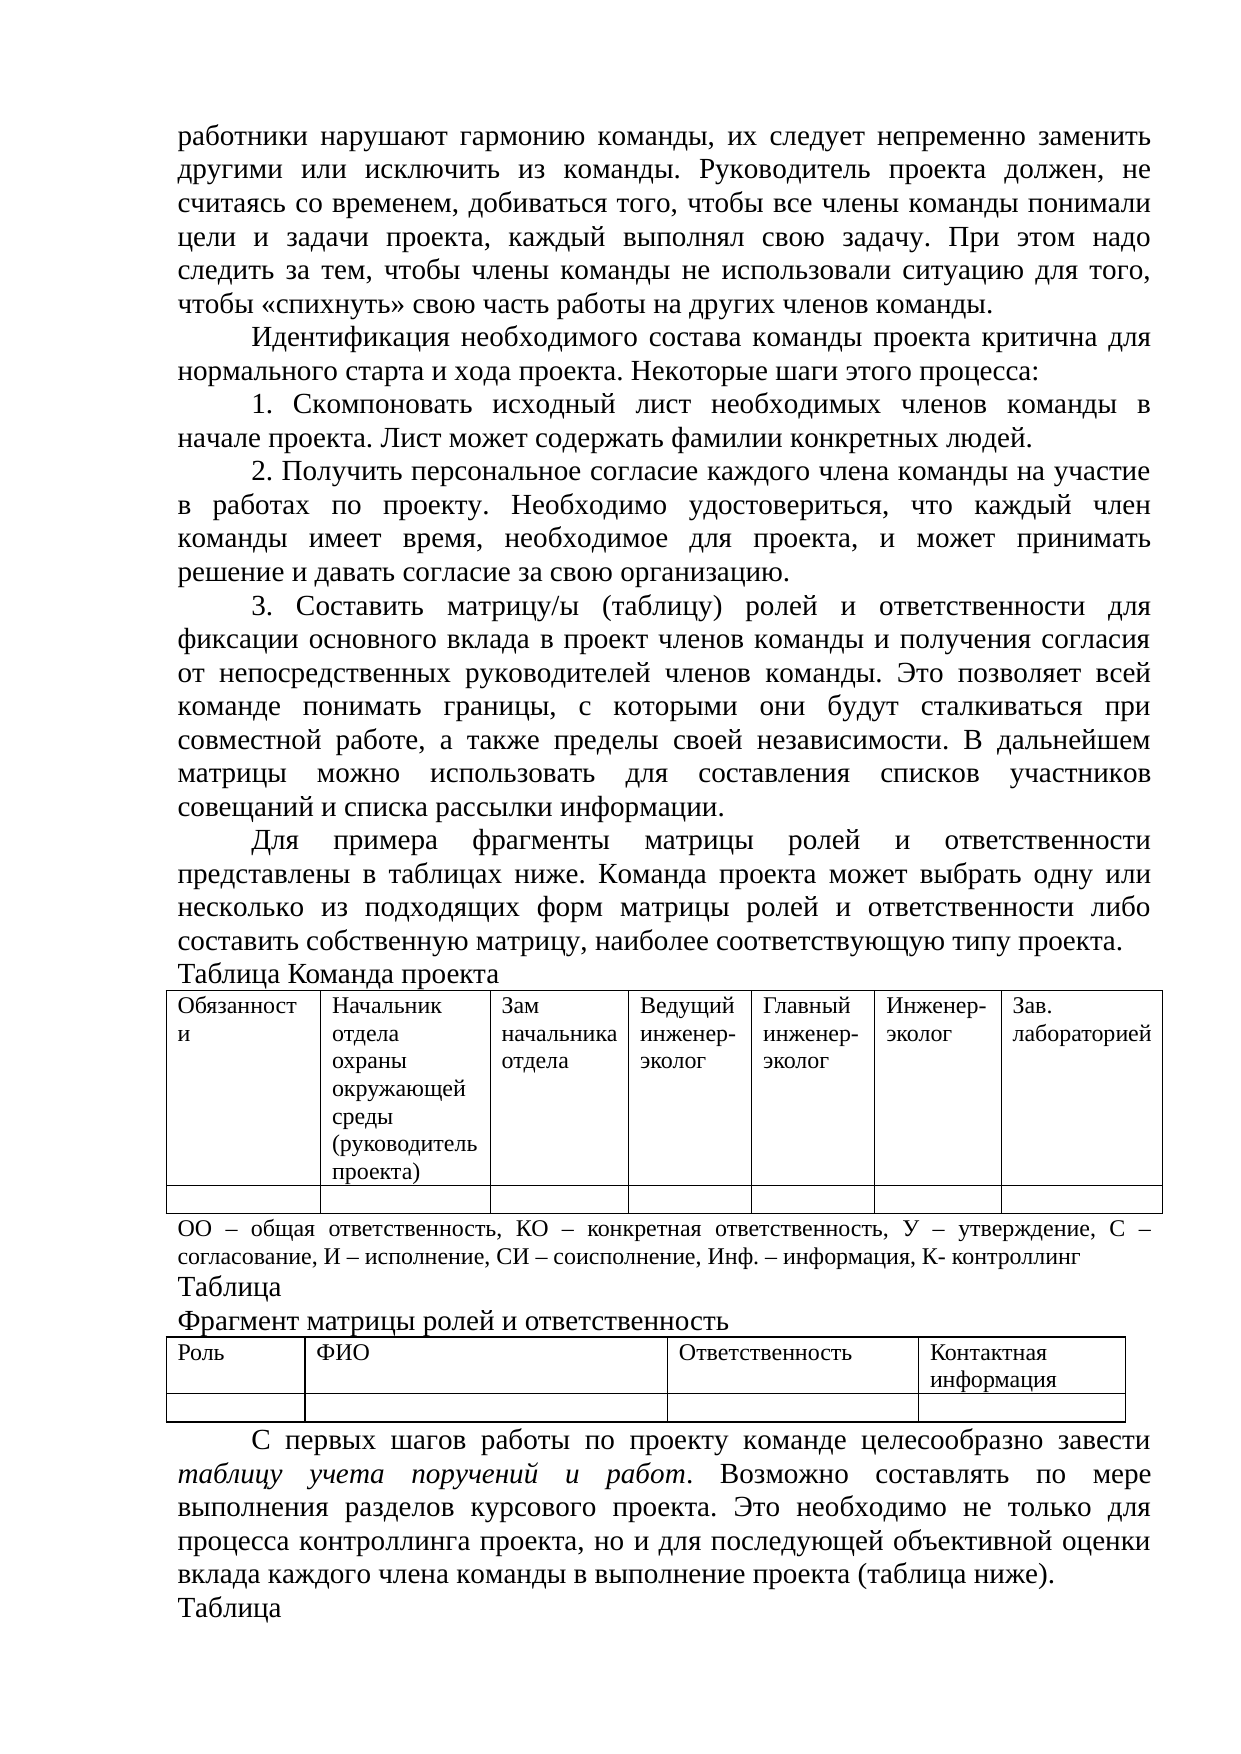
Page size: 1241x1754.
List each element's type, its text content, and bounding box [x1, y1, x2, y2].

table_header Главный инженер-эколог [752, 991, 874, 1184]
table_cell [167, 1186, 320, 1213]
table_cell [919, 1394, 1125, 1421]
text Таблица [177, 1590, 1152, 1624]
table_header Начальник отдела охраны окружающей среды (руководитель проекта) [321, 991, 490, 1184]
text Таблица [177, 1269, 1152, 1303]
table_cell [321, 1186, 490, 1213]
table_cell [668, 1394, 918, 1421]
table_cell [629, 1186, 751, 1213]
text ОО – общая ответственность, КО – конкретная ответственность, У – утверждение, С – согласование, И – исполнение, СИ – соисполнение, Инф. – информация, К- контроллинг [177, 1214, 1152, 1269]
table_header Контактная информация [919, 1338, 1125, 1393]
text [177, 118, 1152, 319]
table_header Инженер-эколог [875, 991, 1001, 1184]
table_header Зав. лабораторией [1002, 991, 1162, 1184]
table_cell [167, 1394, 304, 1421]
text С первых шагов работы по проекту команде целесообразно завести таблицу учета поручений и работ. Возможно составлять по мере выполнения разделов курсового проекта. Это необходимо не только для процесса контроллинга проекта, но и для последующей объективной оценки вклада каждого члена команды в выполнение проекта (таблица ниже). [177, 1422, 1152, 1590]
table_cell [491, 1186, 628, 1213]
table_cell [306, 1394, 667, 1421]
table_header Ведущий инженер-эколог [629, 991, 751, 1184]
table_header Роль [167, 1338, 304, 1393]
text Таблица Команда проекта [177, 957, 1152, 990]
text Идентификация необходимого состава команды проекта критична для нормального старта и хода проекта. Некоторые шаги этого процесса: [177, 319, 1152, 386]
text 2. Получить персональное согласие каждого члена команды на участие в работах по проекту. Необходимо удостовериться, что каждый член команды имеет время, необходимое для проекта, и может принимать решение и давать согласие за свою организацию. [177, 453, 1152, 588]
text Фрагмент матрицы ролей и ответственность [177, 1303, 1152, 1336]
table_cell [752, 1186, 874, 1213]
table_cell [1002, 1186, 1162, 1213]
table_cell [875, 1186, 1001, 1213]
table_header ФИО [306, 1338, 667, 1393]
text Для примера фрагменты матрицы ролей и ответственности представлены в таблицах ниже. Команда проекта может выбрать одну или несколько из подходящих форм матрицы ролей и ответственности либо составить собственную матрицу, наиболее соответствующую типу проекта. [177, 822, 1152, 957]
table_header Зам начальника отдела [491, 991, 628, 1184]
text 3. Составить матрицу/ы (таблицу) ролей и ответственности для фиксации основного вклада в проект членов команды и получения согласия от непосредственных руководителей членов команды. Это позволяет всей команде понимать границы, с которыми они будут сталкиваться при совместной работе, а также пределы своей независимости. В дальнейшем матрицы можно использовать для составления списков участников совещаний и списка рассылки информации. [177, 588, 1152, 822]
table_header Ответственность [668, 1338, 918, 1393]
text 1. Скомпоновать исходный лист необходимых членов команды в начале проекта. Лист может содержать фамилии конкретных людей. [177, 386, 1152, 453]
table_header Обязанности [167, 991, 320, 1184]
